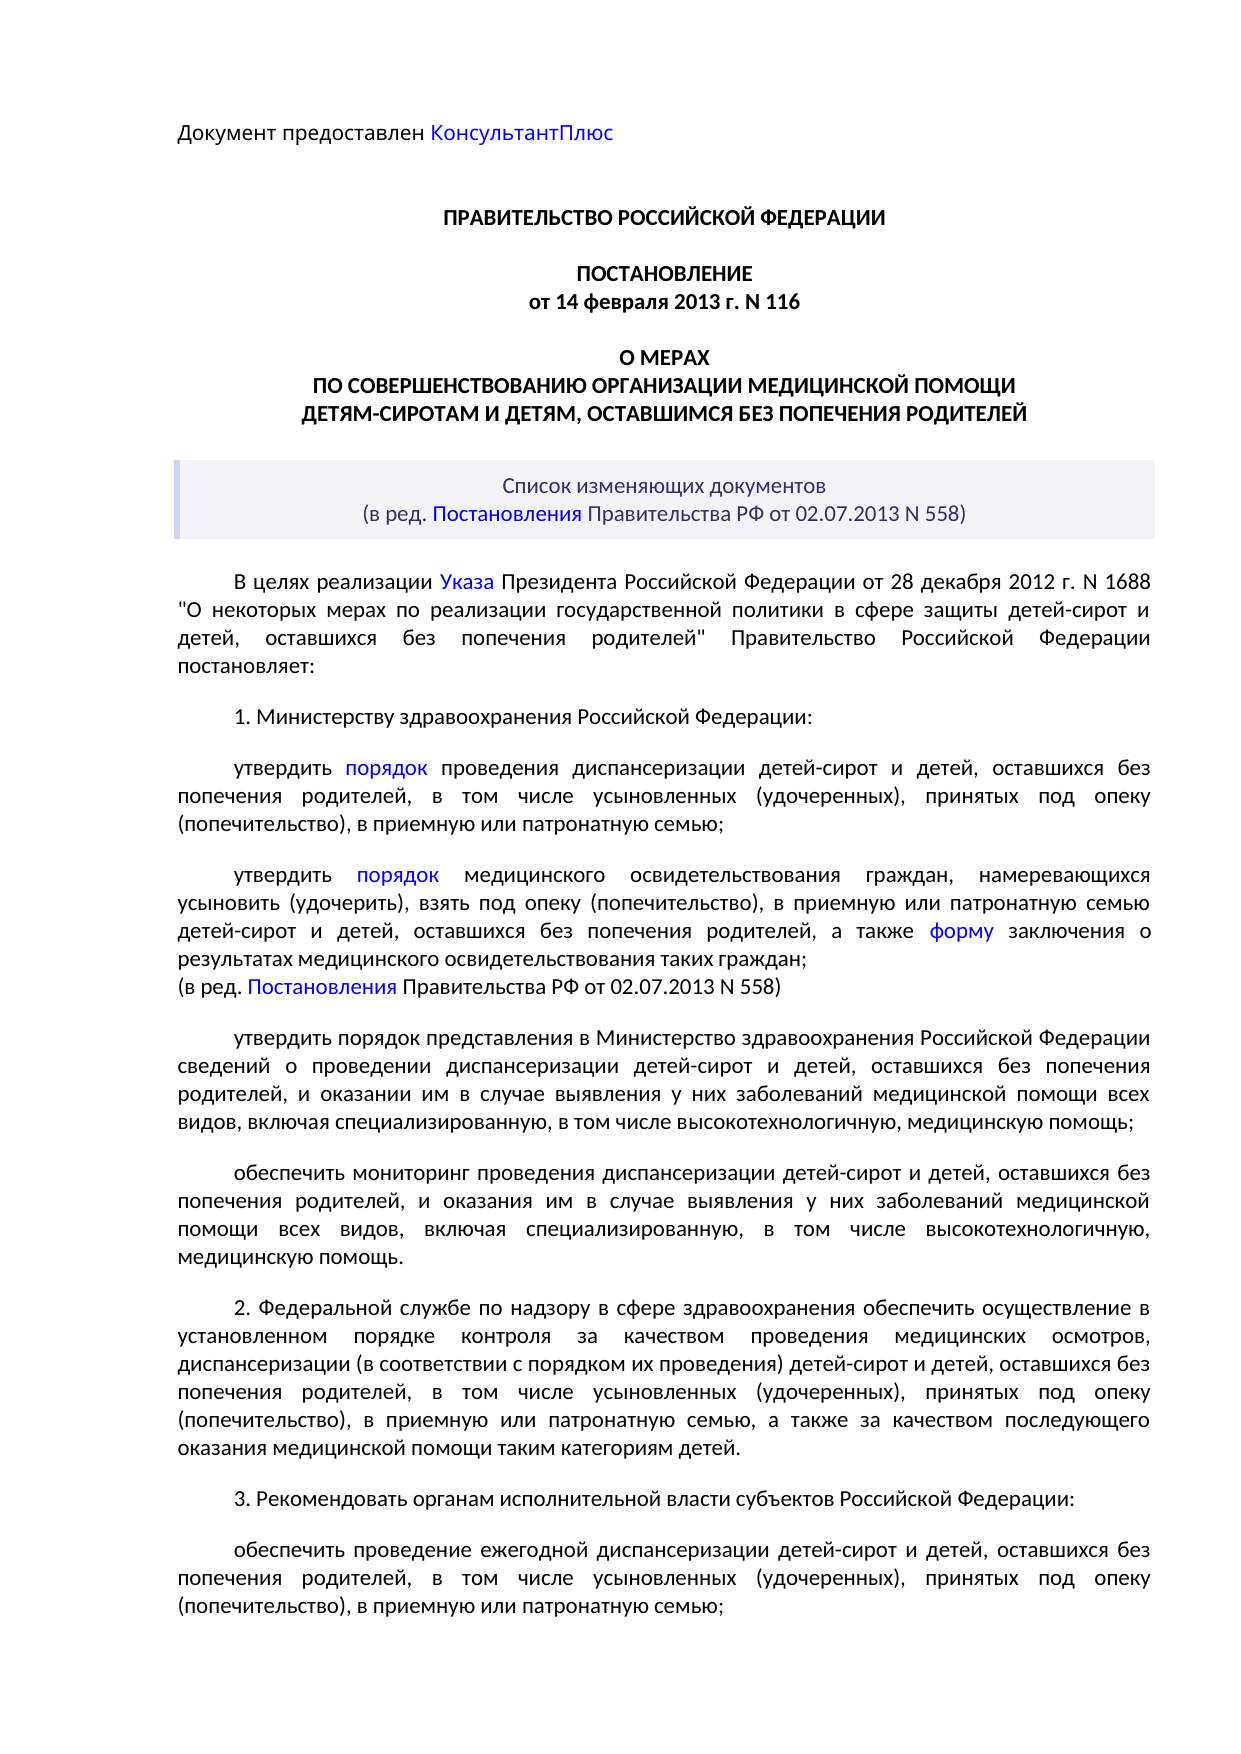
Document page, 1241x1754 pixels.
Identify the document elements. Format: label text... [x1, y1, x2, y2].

title ПРАВИТЕЛЬСТВО РОССИЙСКОЙ ФЕДЕРАЦИИ [177, 203, 1152, 231]
title ПОСТАНОВЛЕНИЕ [177, 259, 1152, 287]
title ПО СОВЕРШЕНСТВОВАНИЮ ОРГАНИЗАЦИИ МЕДИЦИНСКОЙ ПОМОЩИ [177, 371, 1152, 399]
text обеспечить проведение ежегодной диспансеризации детей-сирот и детей, оставшихся без попечения родителей, в том числе усыновленных (удочеренных), принятых под опеку (попечительство), в приемную или патронатную семью; [177, 1535, 1152, 1619]
text (в ред. Постановления Правительства РФ от 02.07.2013 N 558) [177, 972, 1152, 1000]
text утвердить порядок представления в Министерство здравоохранения Российской Федерации сведений о проведении диспансеризации детей-сирот и детей, оставшихся без попечения родителей, и оказании им в случае выявления у них заболеваний медицинской помощи всех видов, включая специализированную, в том числе высокотехнологичную, медицинскую помощь; [177, 1023, 1152, 1135]
text утвердить порядок медицинского освидетельствования граждан, намеревающихся усыновить (удочерить), взять под опеку (попечительство), в приемную или патронатную семью детей-сирот и детей, оставшихся без попечения родителей, а также форму заключения о результатах медицинского освидетельствования таких граждан; [177, 860, 1152, 972]
title Документ предоставлен КонсультантПлюс [177, 118, 1152, 175]
text В целях реализации Указа Президента Российской Федерации от 28 декабря 2012 г. N 1688 "О некоторых мерах по реализации государственной политики в сфере защиты детей-сирот и детей, оставшихся без попечения родителей" Правительство Российской Федерации постановляет: [177, 567, 1152, 679]
text 1. Министерству здравоохранения Российской Федерации: [177, 702, 1152, 730]
title ДЕТЯМ-СИРОТАМ И ДЕТЯМ, ОСТАВШИМСЯ БЕЗ ПОПЕЧЕНИЯ РОДИТЕЛЕЙ [177, 399, 1152, 427]
text 3. Рекомендовать органам исполнительной власти субъектов Российской Федерации: [177, 1484, 1152, 1512]
text утвердить порядок проведения диспансеризации детей-сирот и детей, оставшихся без попечения родителей, в том числе усыновленных (удочеренных), принятых под опеку (попечительство), в приемную или патронатную семью; [177, 753, 1152, 837]
table_header Список изменяющих документов (в ред. Постановления Правительства РФ от 02.07.2013 N 558) [180, 460, 1149, 539]
text 2. Федеральной службе по надзору в сфере здравоохранения обеспечить осуществление в установленном порядке контроля за качеством проведения медицинских осмотров, диспансеризации (в соответствии с порядком их проведения) детей-сирот и детей, оставшихся без попечения родителей, в том числе усыновленных (удочеренных), принятых под опеку (попечительство), в приемную или патронатную семью, а также за качеством последующего оказания медицинской помощи таким категориям детей. [177, 1293, 1152, 1461]
title от 14 февраля 2013 г. N 116 [177, 287, 1152, 315]
title О МЕРАХ [177, 343, 1152, 371]
text обеспечить мониторинг проведения диспансеризации детей-сирот и детей, оставшихся без попечения родителей, и оказания им в случае выявления у них заболеваний медицинской помощи всех видов, включая специализированную, в том числе высокотехнологичную, медицинскую помощь. [177, 1158, 1152, 1270]
